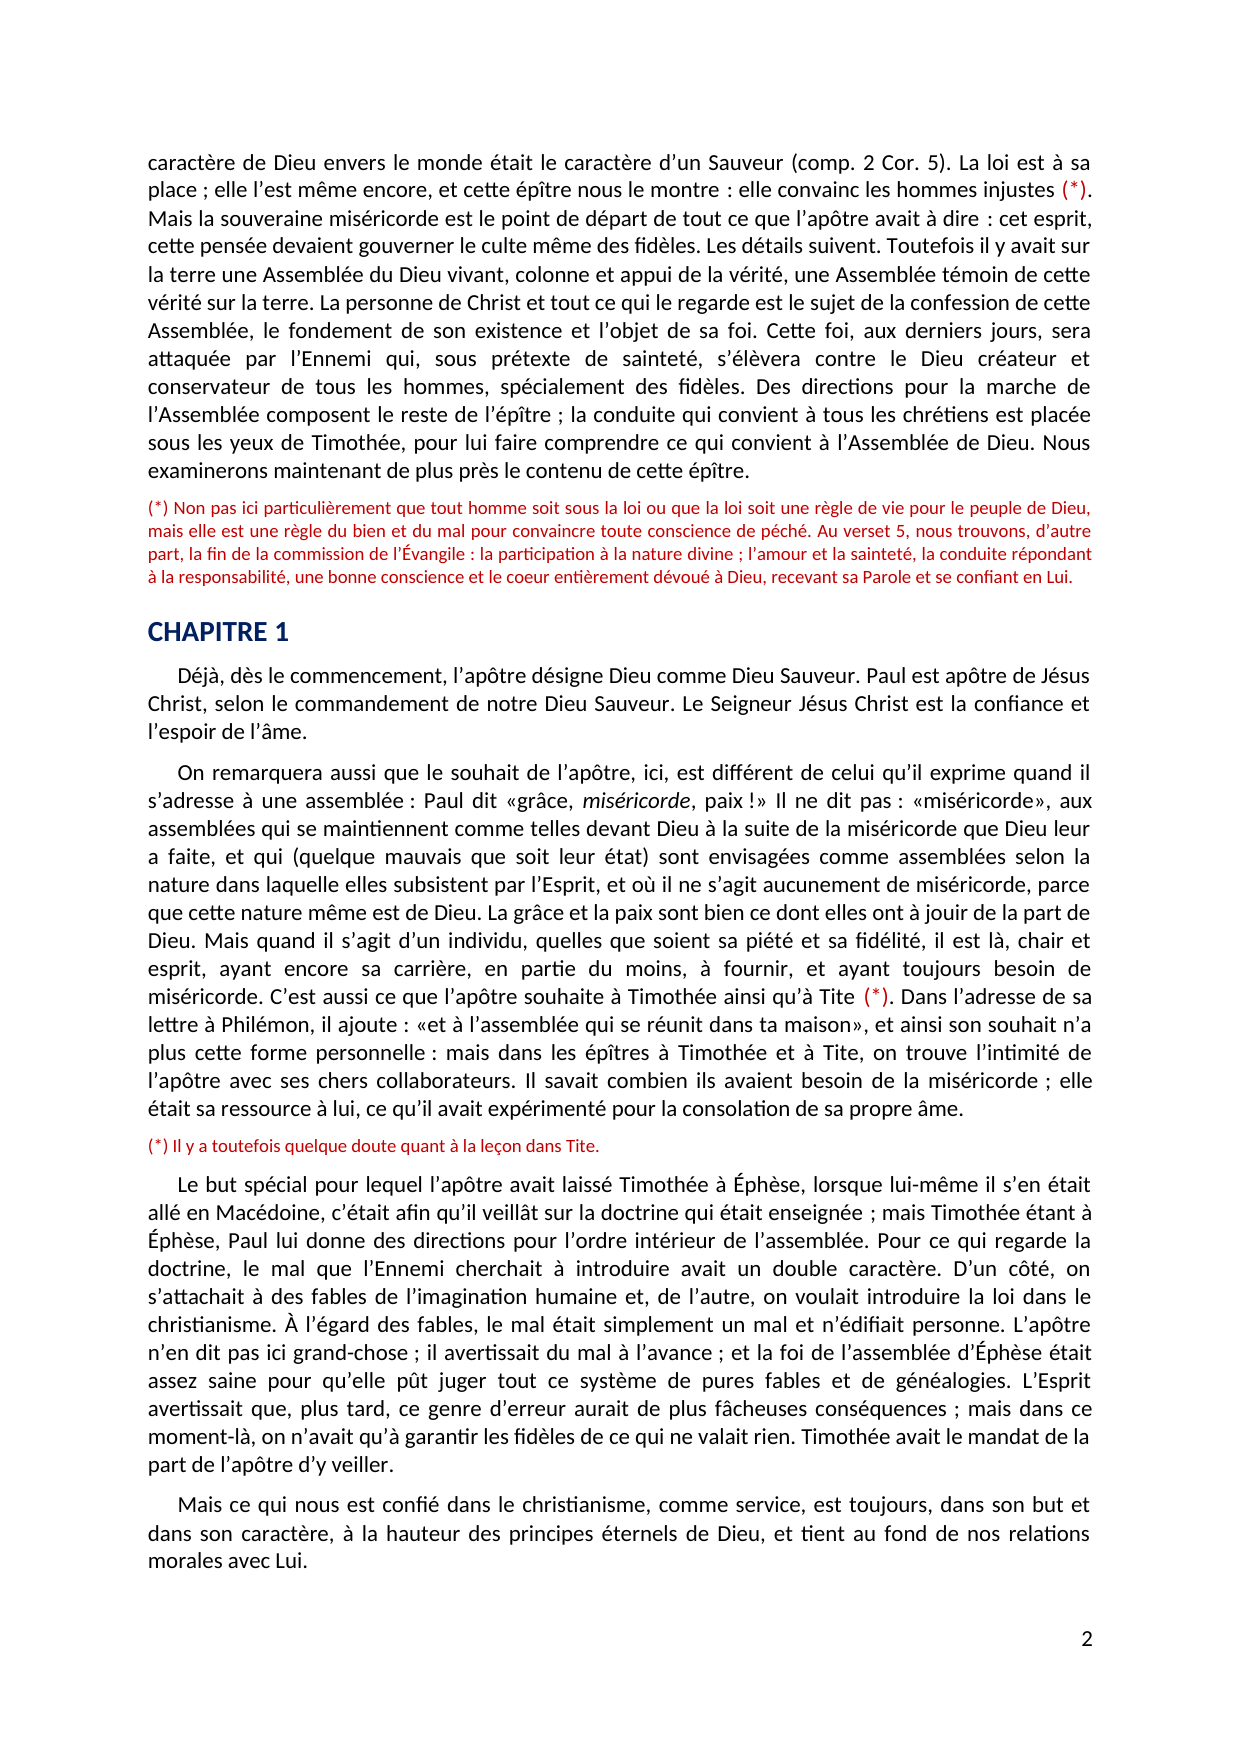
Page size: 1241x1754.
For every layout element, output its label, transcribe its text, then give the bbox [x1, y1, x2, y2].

subtitle CHAPITRE 1 [148, 613, 1093, 649]
text Le but spécial pour lequel l’apôtre avait laissé Timothée à Éphèse, lorsque lui-même il s’en était allé en Macédoine, c’était afin qu’il veillât sur la doctrine qui était enseignée ; mais Timothée étant à Éphèse, Paul lui donne des directions pour l’ordre intérieur de l’assemblée. Pour ce qui regarde la doctrine, le mal que l’Ennemi cherchait à introduire avait un double caractère. D’un côté, on s’attachait à des fables de l’imagination humaine et, de l’autre, on voulait introduire la loi dans le christianisme. À l’égard des fables, le mal était simplement un mal et n’édifiait personne. L’apôtre n’en dit pas ici grand-chose ; il avertissait du mal à l’avance ; et la foi de l’assemblée d’Éphèse était assez saine pour qu’elle pût juger tout ce système de pures fables et de généalogies. L’Esprit avertissait que, plus tard, ce genre d’erreur aurait de plus fâcheuses conséquences ; mais dans ce moment-là, on n’avait qu’à garantir les fidèles de ce qui ne valait rien. Timothée avait le mandat de la part de l’apôtre d’y veiller. [148, 1170, 1093, 1478]
text (*) Non pas ici particulièrement que tout homme soit sous la loi ou que la loi soit une règle de vie pour le peuple de Dieu, mais elle est une règle du bien et du mal pour convaincre toute conscience de péché. Au verset 5, nous trouvons, d’autre part, la fin de la commission de l’Évangile : la participation à la nature divine ; l’amour et la sainteté, la conduite répondant à la responsabilité, une bonne conscience et le coeur entièrement dévoué à Dieu, recevant sa Parole et se confiant en Lui. [148, 496, 1093, 588]
text Mais ce qui nous est confié dans le christianisme, comme service, est toujours, dans son but et dans son caractère, à la hauteur des principes éternels de Dieu, et tient au fond de nos relations morales avec Lui. [148, 1491, 1093, 1575]
text Déjà, dès le commencement, l’apôtre désigne Dieu comme Dieu Sauveur. Paul est apôtre de Jésus Christ, selon le commandement de notre Dieu Sauveur. Le Seigneur Jésus Christ est la confiance et l’espoir de l’âme. [148, 661, 1093, 745]
text (*) Il y a toutefois quelque doute quant à la leçon dans Tite. [148, 1134, 1093, 1157]
text On remarquera aussi que le souhait de l’apôtre, ici, est différent de celui qu’il exprime quand il s’adresse à une assemblée : Paul dit «grâce, miséricorde, paix !» Il ne dit pas : «miséricorde», aux assemblées qui se maintiennent comme telles devant Dieu à la suite de la miséricorde que Dieu leur a faite, et qui (quelque mauvais que soit leur état) sont envisagées comme assemblées selon la nature dans laquelle elles subsistent par l’Esprit, et où il ne s’agit aucunement de miséricorde, parce que cette nature même est de Dieu. La grâce et la paix sont bien ce dont elles ont à jouir de la part de Dieu. Mais quand il s’agit d’un individu, quelles que soient sa piété et sa fidélité, il est là, chair et esprit, ayant encore sa carrière, en partie du moins, à fournir, et ayant toujours besoin de miséricorde. C’est aussi ce que l’apôtre souhaite à Timothée ainsi qu’à Tite (*). Dans l’adresse de sa lettre à Philémon, il ajoute : «et à l’assemblée qui se réunit dans ta maison», et ainsi son souhait n’a plus cette forme personnelle : mais dans les épîtres à Timothée et à Tite, on trouve l’intimité de l’apôtre avec ses chers collaborateurs. Il savait combien ils avaient besoin de la miséricorde ; elle était sa ressource à lui, ce qu’il avait expérimenté pour la consolation de sa propre âme. [148, 758, 1093, 1122]
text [148, 148, 1093, 484]
